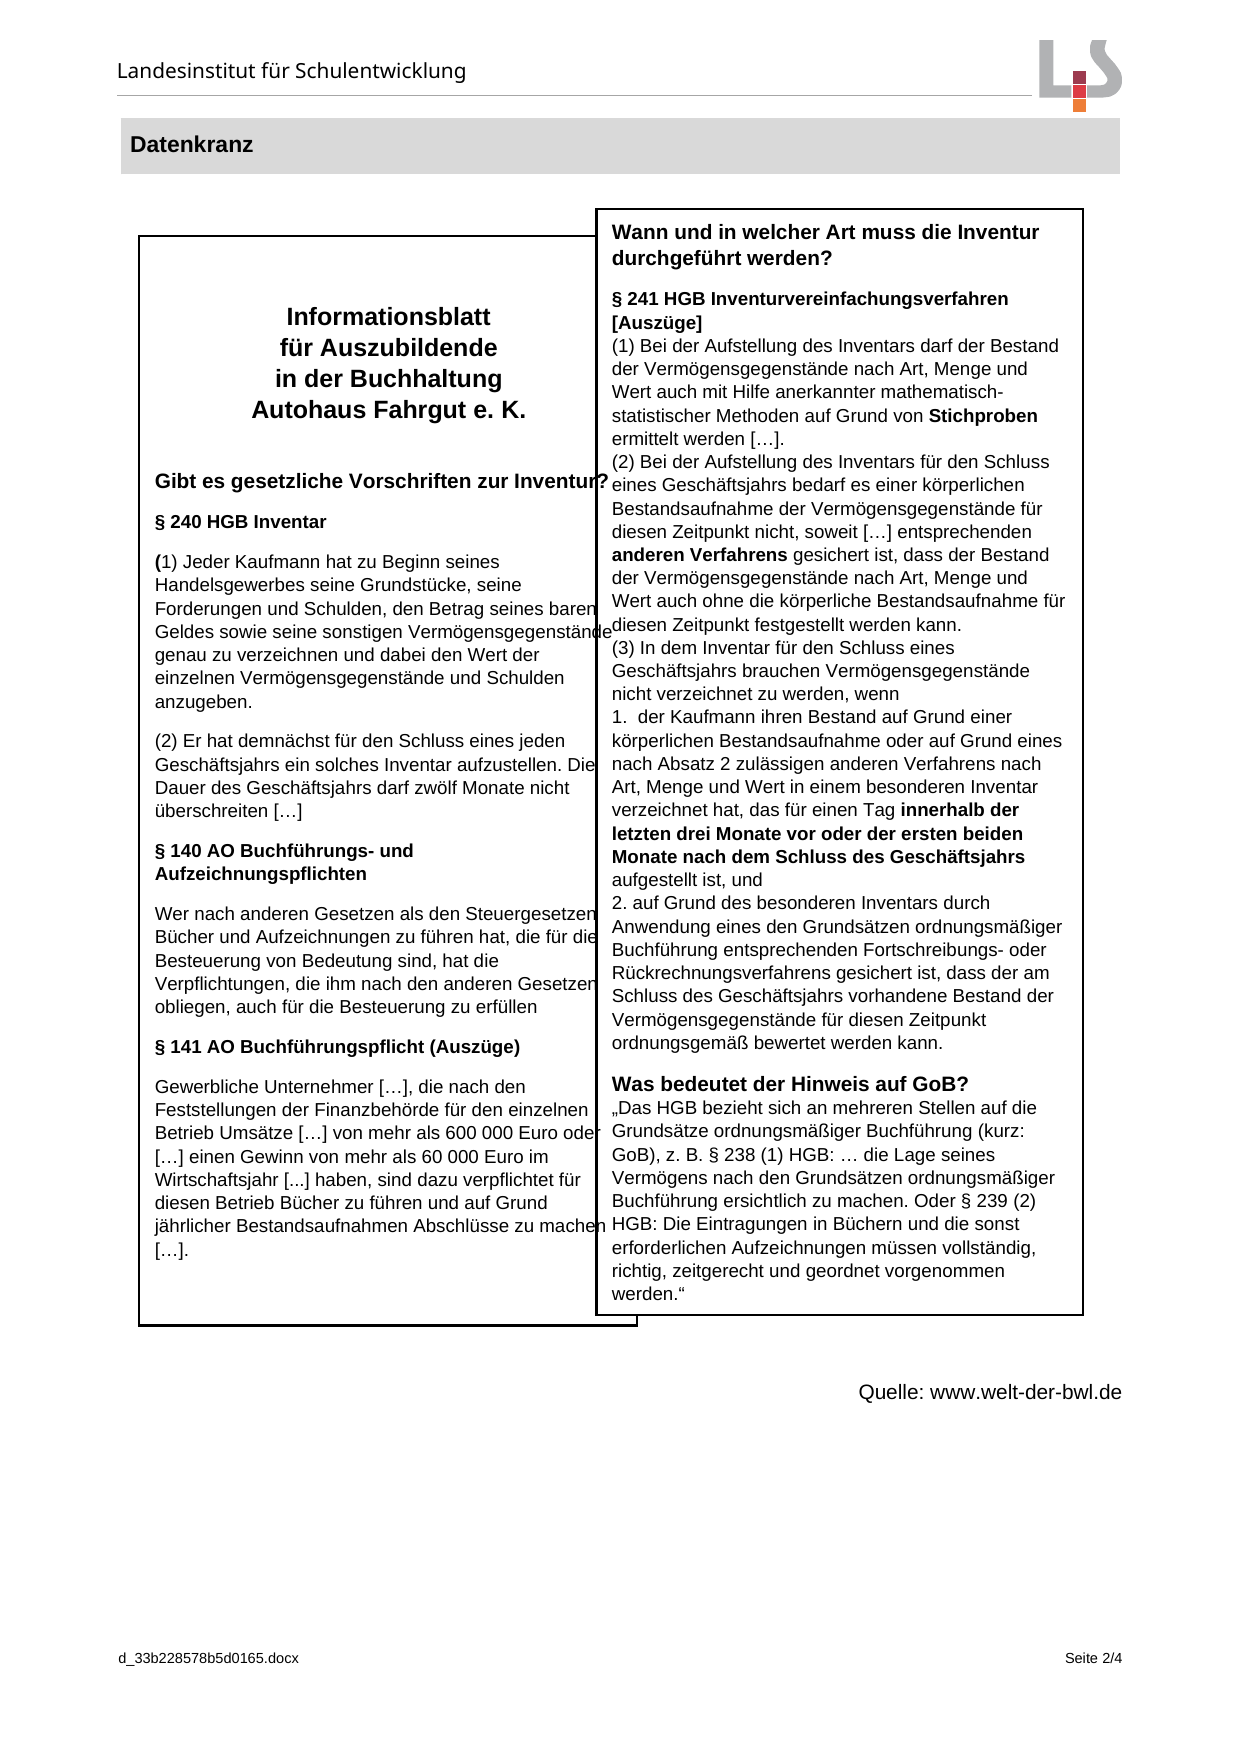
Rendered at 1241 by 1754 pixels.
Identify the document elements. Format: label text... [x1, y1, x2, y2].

text Datenkranz [122, 119, 1119, 173]
text Quelle: www.welt-der-bwl.de [118, 205, 1122, 1403]
